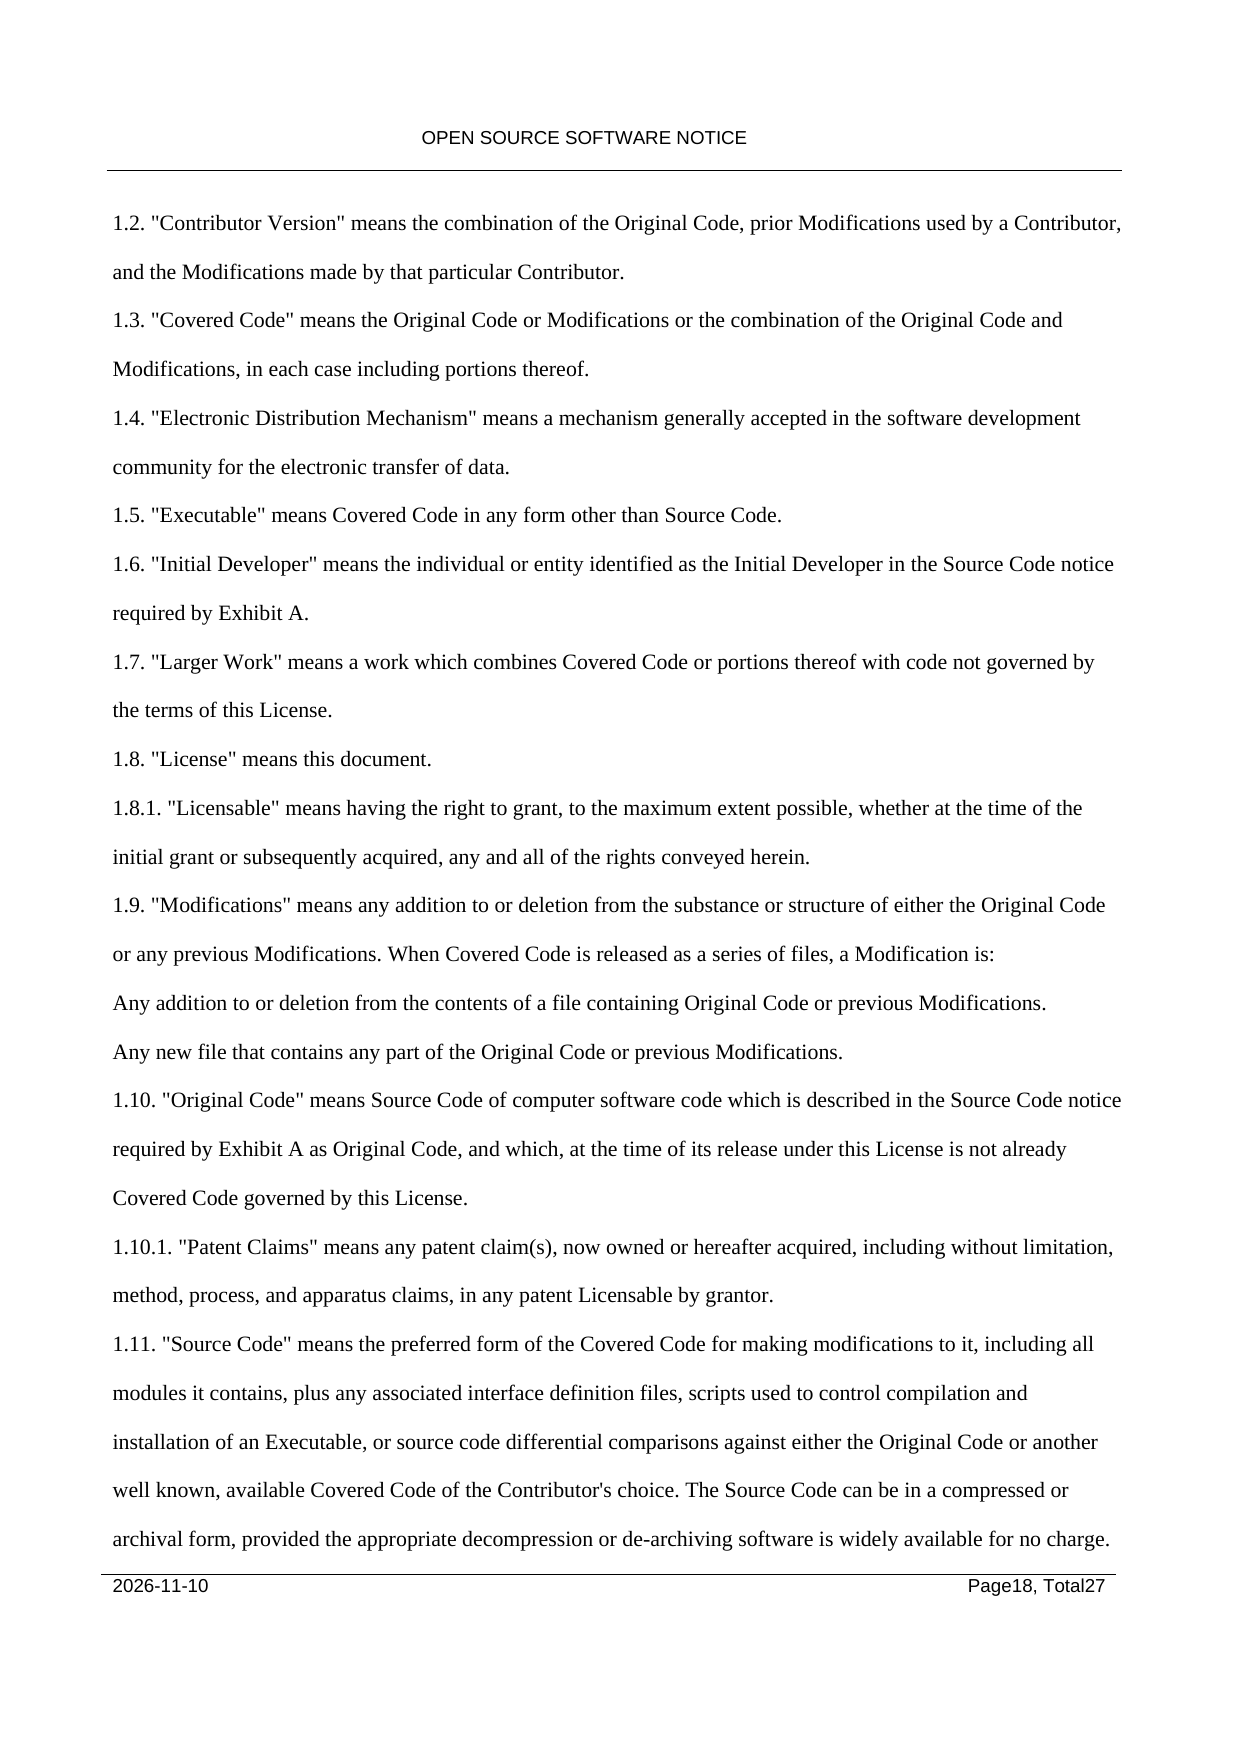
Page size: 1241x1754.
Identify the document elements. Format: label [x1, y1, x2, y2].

text [112, 206, 1128, 1555]
